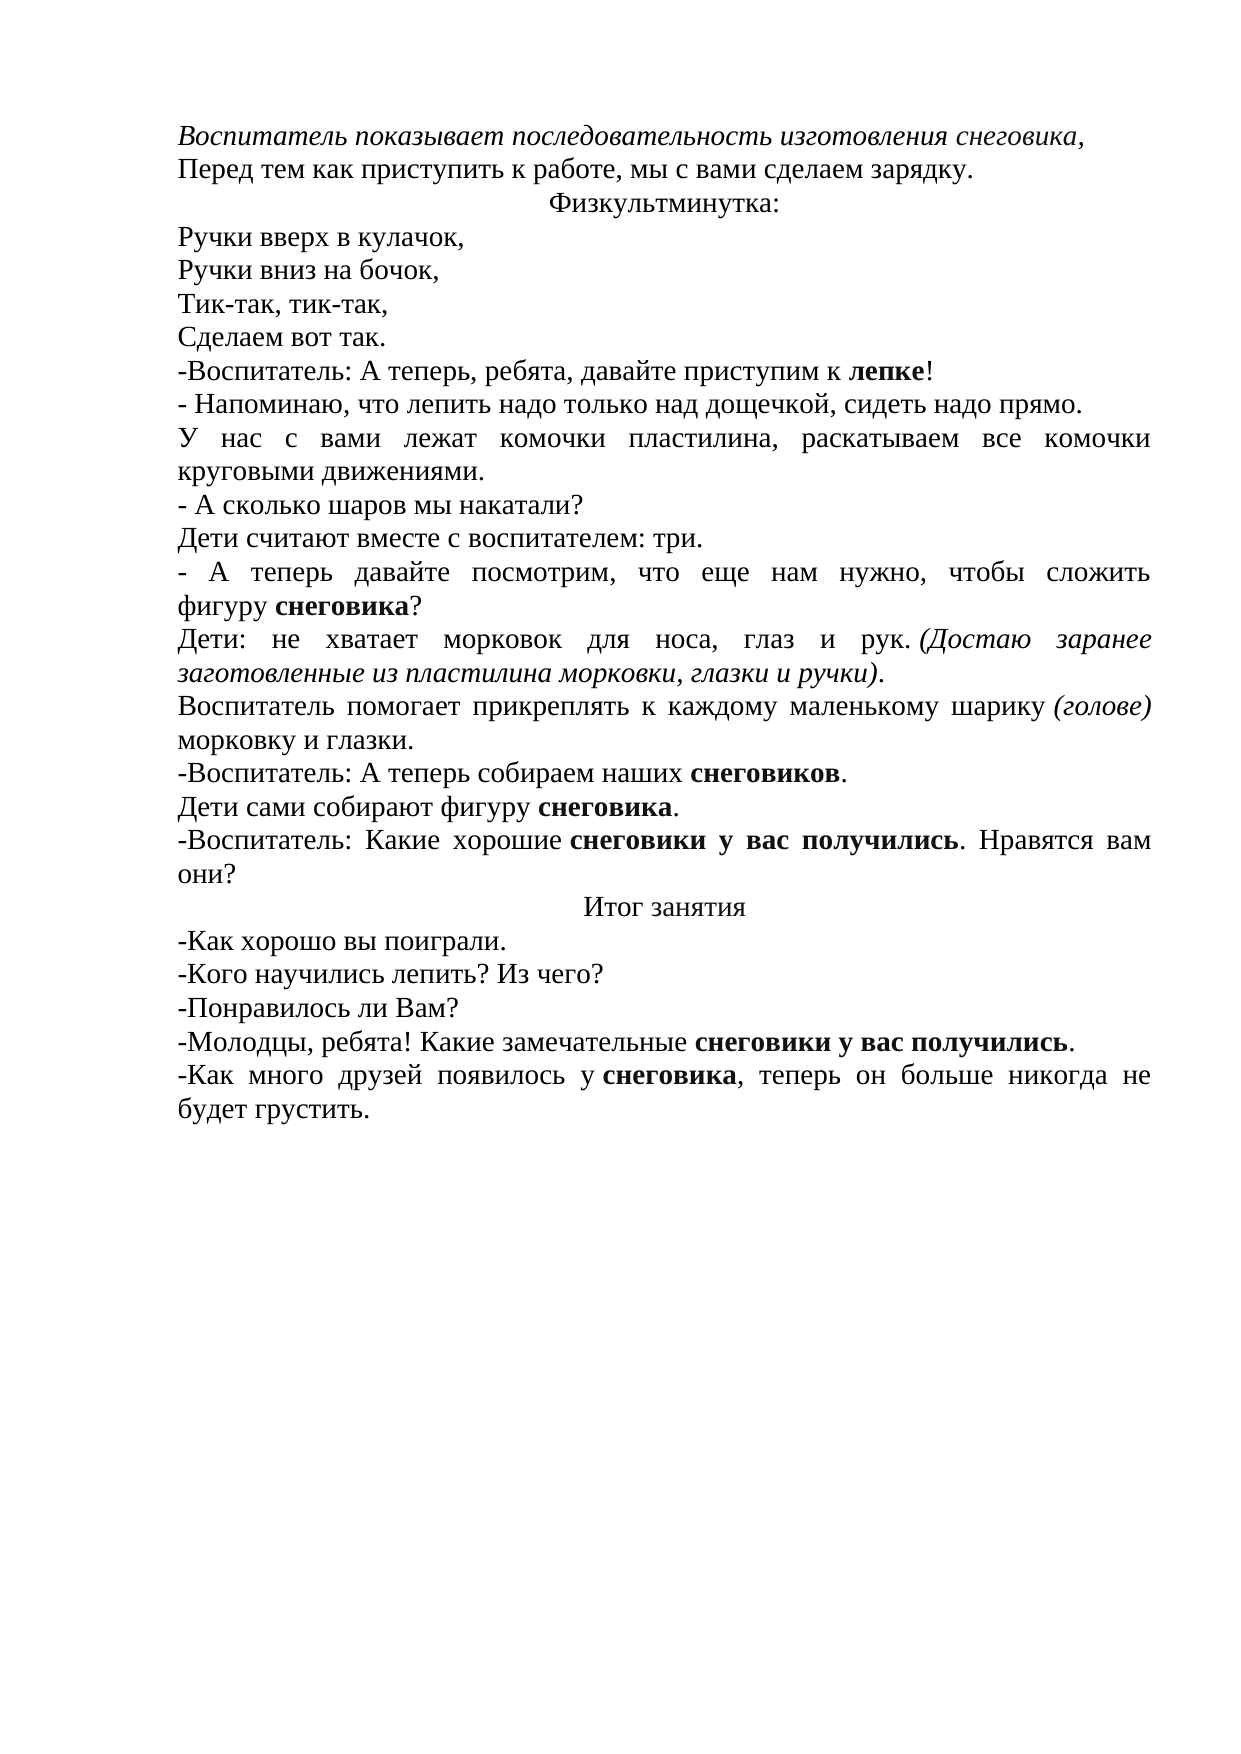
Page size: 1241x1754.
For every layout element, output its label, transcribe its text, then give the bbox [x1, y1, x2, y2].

text -Воспитатель: А теперь, ребята, давайте приступим к лепке! [177, 353, 1152, 386]
text Ручки вверх в кулачок, [177, 219, 1152, 252]
text -Как хорошо вы поиграли. [177, 923, 1152, 957]
text Дети сами собирают фигуру снеговика. [177, 789, 1152, 822]
text Сделаем вот так. [177, 319, 1152, 353]
text -Кого научились лепить? Из чего? [177, 957, 1152, 990]
text -Молодцы, ребята! Какие замечательные снеговики у вас получились. [177, 1024, 1152, 1057]
text -Как много друзей появилось у снеговика, теперь он больше никогда не будет грустить. [177, 1057, 1152, 1124]
text Воспитатель помогает прикреплять к каждому маленькому шарику (голове) морковку и глазки. [177, 688, 1152, 755]
text Дети: не хватает морковок для носа, глаз и рук. (Достаю заранее заготовленные из пластилина морковки, глазки и ручки). [177, 621, 1152, 688]
text У нас с вами лежат комочки пластилина, раскатываем все комочки круговыми движениями. [177, 420, 1152, 487]
text - А теперь давайте посмотрим, что еще нам нужно, чтобы сложить фигуру снеговика? [177, 554, 1152, 621]
text Тик-так, тик-так, [177, 286, 1152, 319]
text Ручки вниз на бочок, [177, 252, 1152, 286]
text -Воспитатель: А теперь собираем наших снеговиков. [177, 755, 1152, 789]
text Перед тем как приступить к работе, мы с вами сделаем зарядку. [177, 152, 1152, 185]
text -Понравилось ли Вам? [177, 990, 1152, 1024]
text - Напоминаю, что лепить надо только над дощечкой, сидеть надо прямо. [177, 386, 1152, 420]
text Дети считают вместе с воспитателем: три. [177, 521, 1152, 554]
text Воспитатель показывает последовательность изготовления снеговика, [177, 118, 1152, 152]
text -Воспитатель: Какие хорошие снеговики у вас получились. Нравятся вам они? [177, 822, 1152, 889]
text Итог занятия [177, 889, 1152, 923]
text - А сколько шаров мы накатали? [177, 487, 1152, 521]
text Физкультминутка: [177, 185, 1152, 219]
